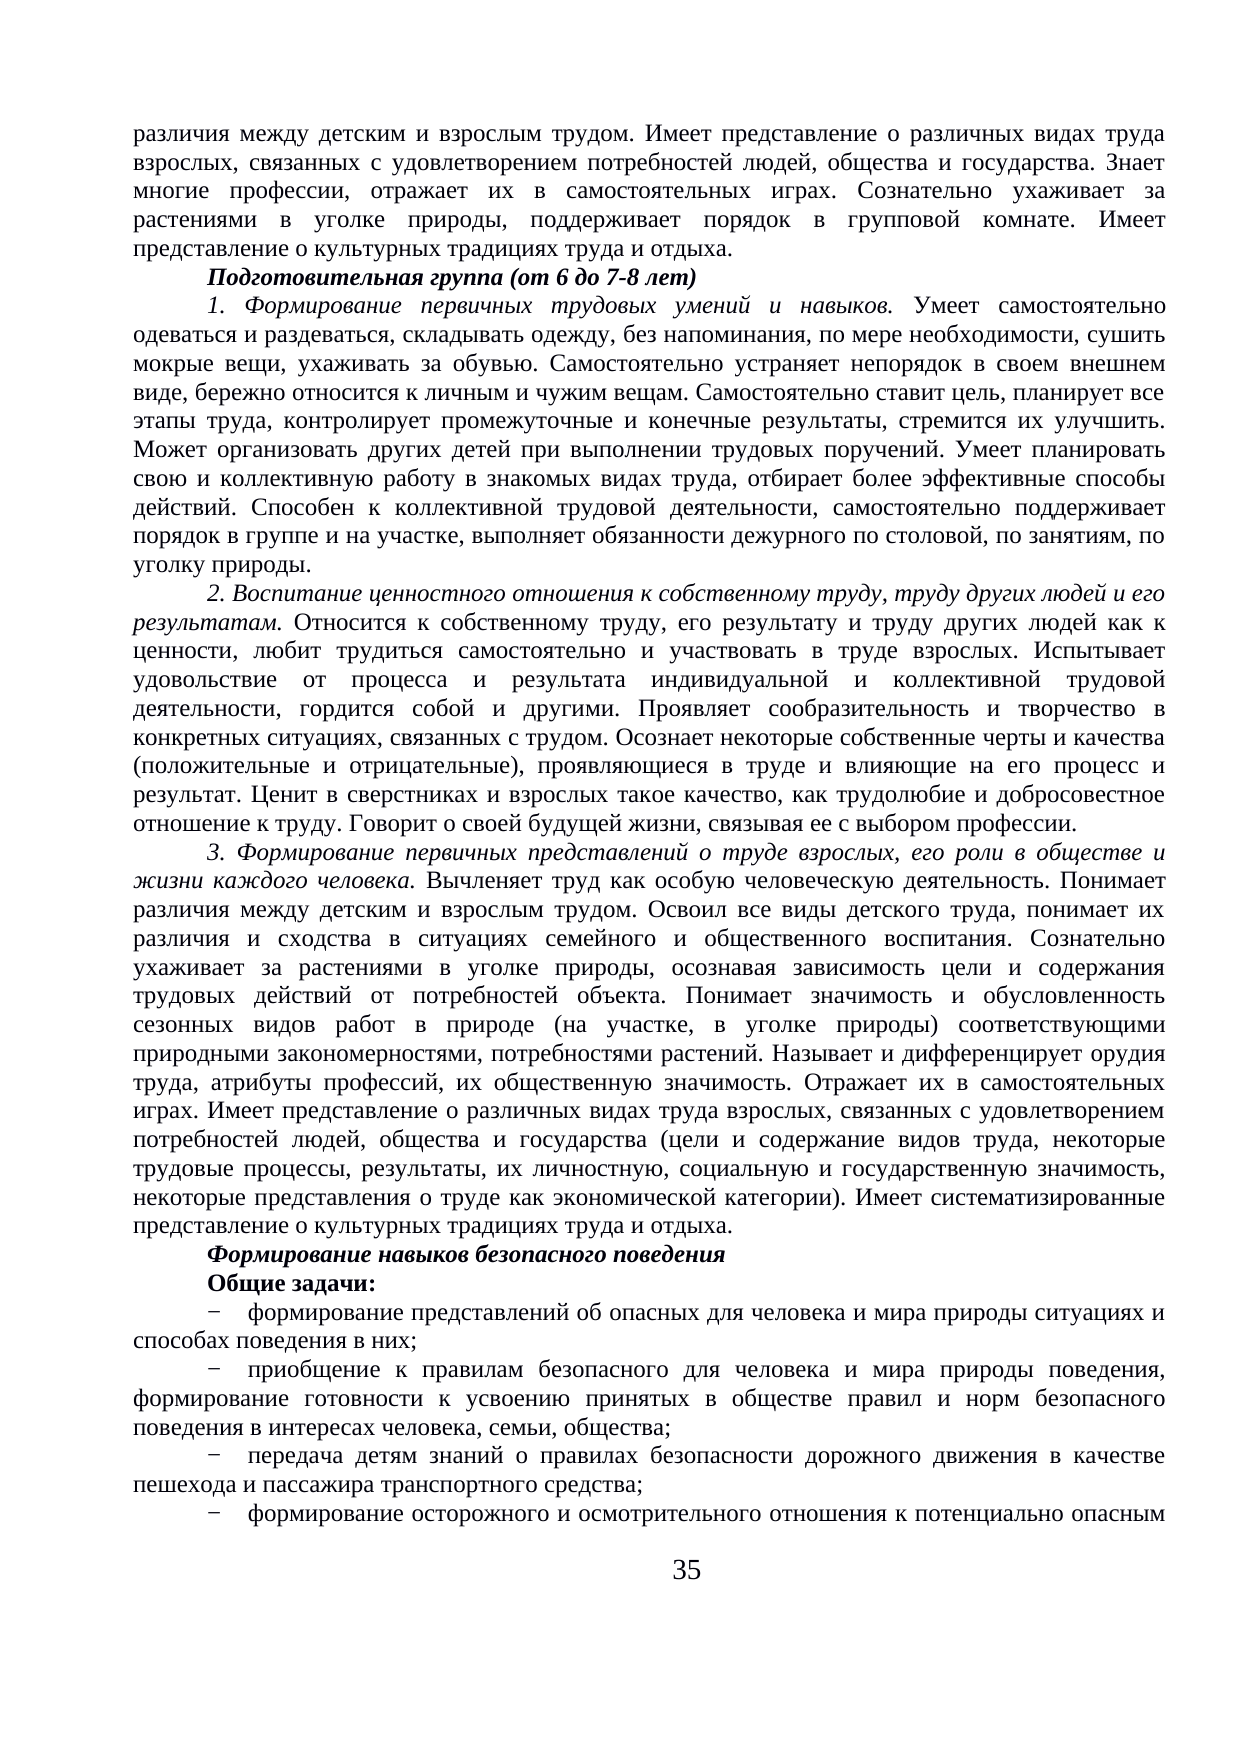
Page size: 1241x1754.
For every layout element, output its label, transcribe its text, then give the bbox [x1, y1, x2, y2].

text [133, 118, 1166, 262]
list формирование представлений об опасных для человека и мира природы ситуациях и способах поведения в них; [133, 1297, 1166, 1354]
list передача детям знаний о правилах безопасности дорожного движения в качестве пешехода и пассажира транспортного средства; [133, 1441, 1166, 1498]
text 1. Формирование первичных трудовых умений и навыков. Умеет самостоятельно одеваться и раздеваться, складывать одежду, без напоминания, по мере необходимости, сушить мокрые вещи, ухаживать за обувью. Самостоятельно устраняет непорядок в своем внешнем виде, бережно относится к личным и чужим вещам. Самостоятельно ставит цель, планирует все этапы труда, контролирует промежуточные и конечные результаты, стремится их улучшить. Может организовать других детей при выполнении трудовых поручений. Умеет планировать свою и коллективную работу в знакомых видах труда, отбирает более эффективные способы действий. Способен к коллективной трудовой деятельности, самостоятельно поддерживает порядок в группе и на участке, выполняет обязанности дежурного по столовой, по занятиям, по уголку природы. [133, 291, 1166, 578]
text 3. Формирование первичных представлений о труде взрослых, его роли в обществе и жизни каждого человека. Вычленяет труд как особую человеческую деятельность. Понимает различия между детским и взрослым трудом. Освоил все виды детского труда, понимает их различия и сходства в ситуациях семейного и общественного воспитания. Сознательно ухаживает за растениями в уголке природы, осознавая зависимость цели и содержания трудовых действий от потребностей объекта. Понимает значимость и обусловленность сезонных видов работ в природе (на участке, в уголке природы) соответствующими природными закономерностями, потребностями растений. Называет и дифференцирует орудия труда, атрибуты профессий, их общественную значимость. Отражает их в самостоятельных играх. Имеет представление о различных видах труда взрослых, связанных с удовлетворением потребностей людей, общества и государства (цели и содержание видов труда, некоторые трудовые процессы, результаты, их личностную, социальную и государственную значимость, некоторые представления о труде как экономической категории). Имеет систематизированные представление о культурных традициях труда и отдыха. [133, 837, 1166, 1239]
text Общие задачи: [133, 1268, 1166, 1297]
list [133, 1498, 1166, 1527]
text Формирование навыков безопасного поведения [133, 1239, 1166, 1268]
list приобщение к правилам безопасного для человека и мира природы поведения, формирование готовности к усвоению принятых в обществе правил и норм безопасного поведения в интересах человека, семьи, общества; [133, 1354, 1166, 1441]
text 2. Воспитание ценностного отношения к собственному труду, труду других людей и его результатам. Относится к собственному труду, его результату и труду других людей как к ценности, любит трудиться самостоятельно и участвовать в труде взрослых. Испытывает удовольствие от процесса и результата индивидуальной и коллективной трудовой деятельности, гордится собой и другими. Проявляет сообразительность и творчество в конкретных ситуациях, связанных с трудом. Осознает некоторые собственные черты и качества (положительные и отрицательные), проявляющиеся в труде и влияющие на его процесс и результат. Ценит в сверстниках и взрослых такое качество, как трудолюбие и добросовестное отношение к труду. Говорит о своей будущей жизни, связывая ее с выбором профессии. [133, 578, 1166, 837]
text Подготовительная группа (от 6 до 7-8 лет) [133, 262, 1166, 291]
